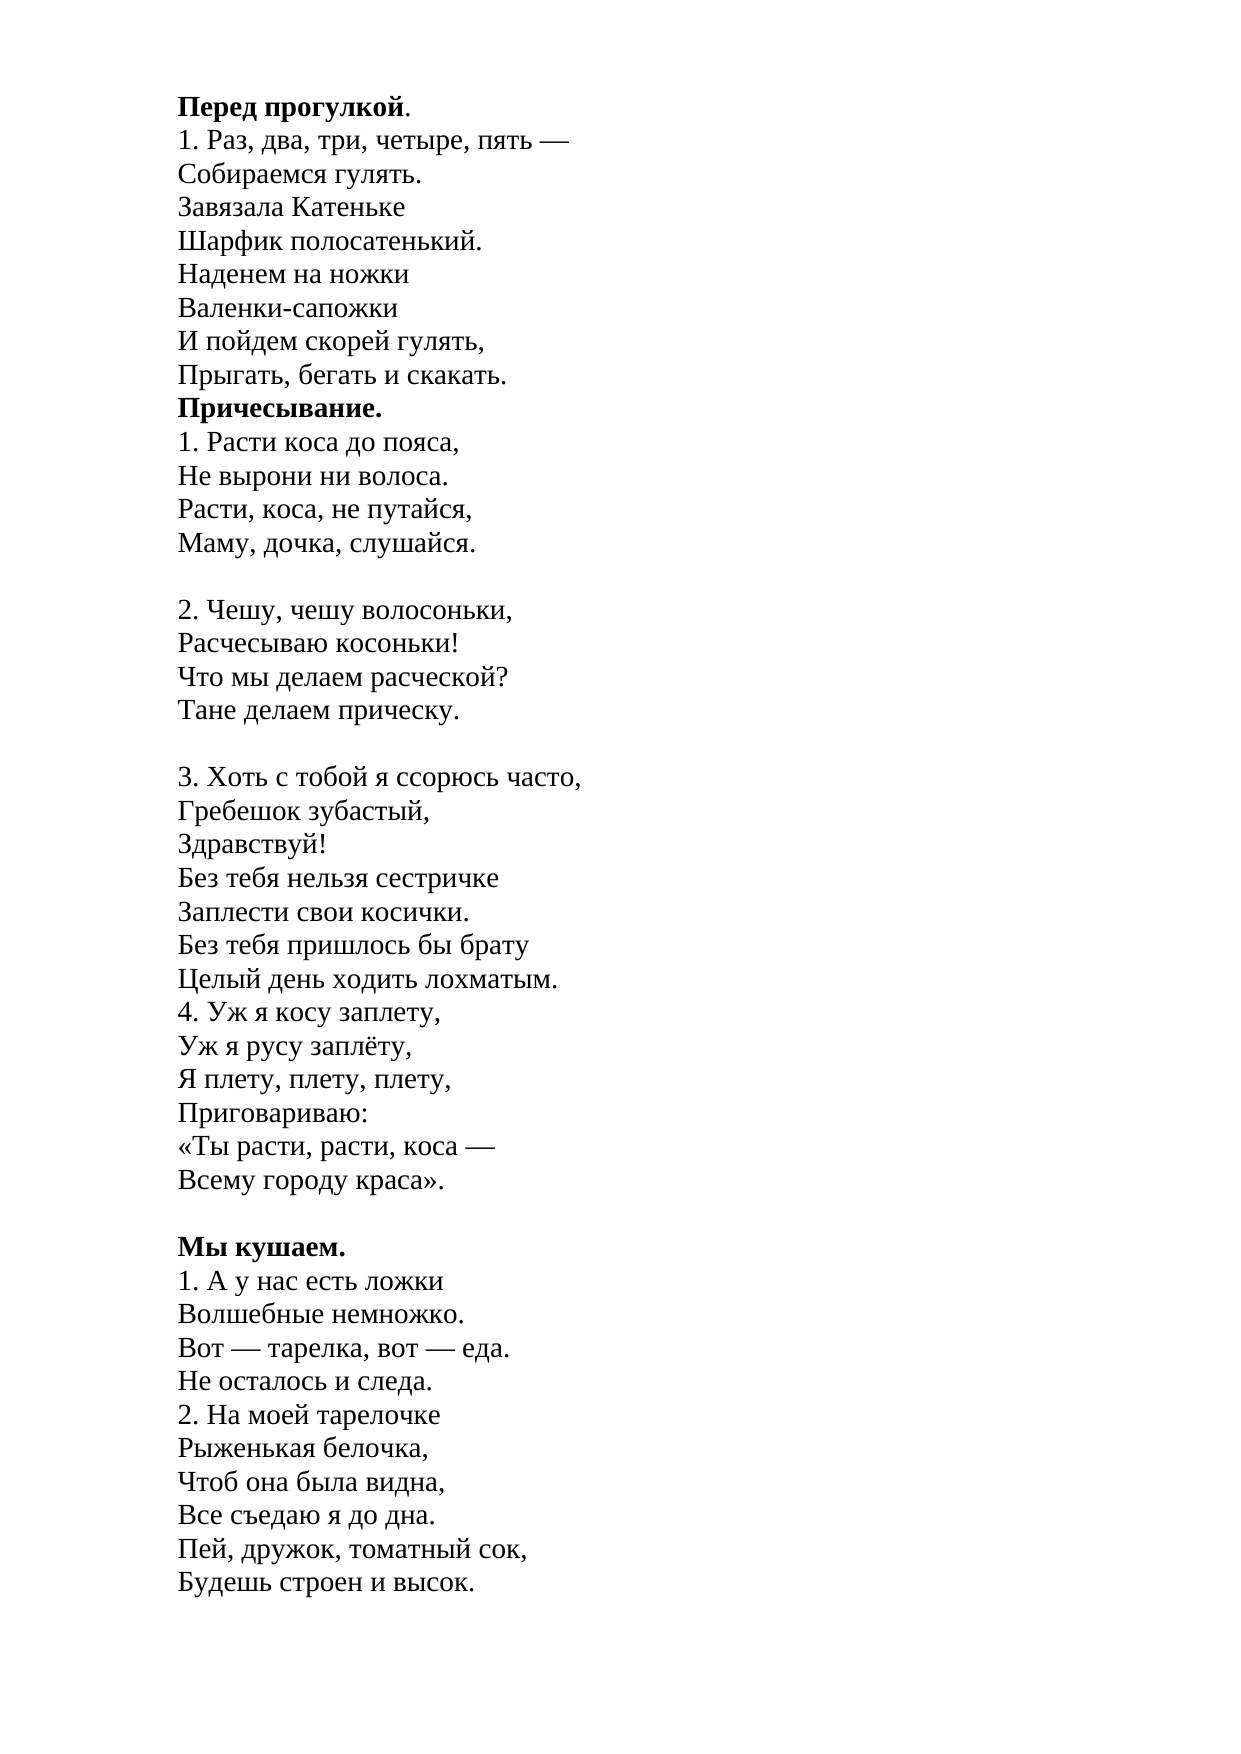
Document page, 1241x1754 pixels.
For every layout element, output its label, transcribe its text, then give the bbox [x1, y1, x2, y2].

text Перед прогулкой. 1. Раз, два, три, четыре, пять — Собираемся гулять. Завязала Катеньке Шарфик полосатенький. Наденем на ножки Валенки-сапожки И пойдем скорей гулять, Прыгать, бегать и скакать. Причесывание. 1. Расти коса до пояса, Не вырони ни волоса. Расти, коса, не путайся, Маму, дочка, слушайся. 2. Чешу, чешу волосоньки, Расчесываю косоньки! Что мы делаем расческой? Тане делаем прическу. 3. Хоть с тобой я ссорюсь часто, Гребешок зубастый, Здравствуй! Без тебя нельзя сестричке Заплести свои косички. Без тебя пришлось бы брату Целый день ходить лохматым. 4. Уж я косу заплету, Уж я русу заплёту, Я плету, плету, плету, Приговариваю: «Ты расти, расти, коса — Всему городу краса». Мы кушаем. 1. А у нас есть ложки Волшебные немножко. Вот — тарелка, вот — еда. Не осталось и следа. 2. На моей тарелочке Рыженькая белочка, Чтоб она была видна, Все съедаю я до дна. Пей, дружок, томатный сок, Будешь строен и высок. [177, 89, 1152, 1598]
